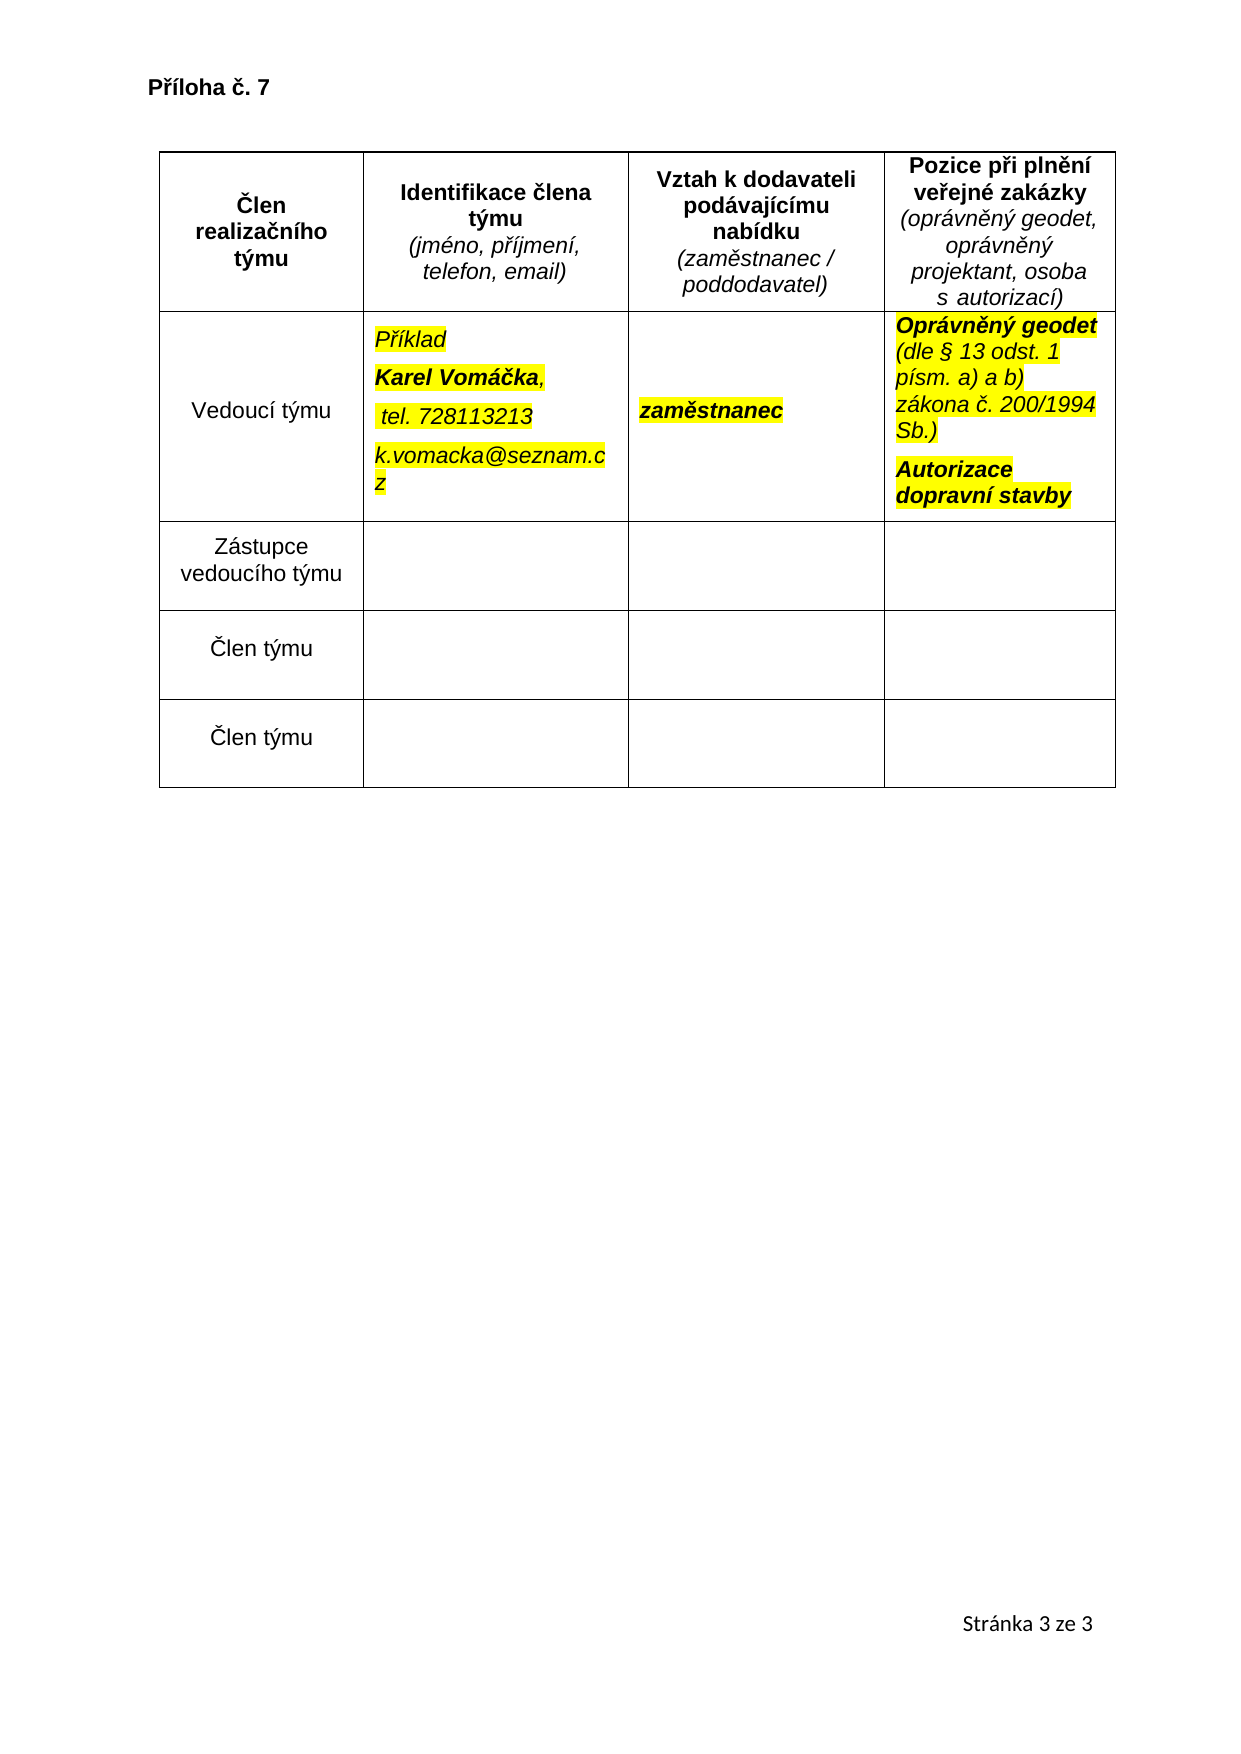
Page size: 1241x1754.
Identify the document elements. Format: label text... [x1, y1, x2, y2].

table_cell Příklad Karel Vomáčka, tel. 728113213 k.vomacka@seznam.cz [364, 312, 628, 521]
table_cell [629, 611, 884, 698]
table_cell [885, 611, 1115, 698]
table_cell Člen týmu [160, 700, 363, 787]
table_cell [364, 522, 628, 610]
table_cell zaměstnanec [629, 312, 884, 521]
table_cell [885, 522, 1115, 610]
table_cell [364, 611, 628, 698]
table_cell Oprávněný geodet (dle § 13 odst. 1 písm. a) a b) zákona č. 200/1994 Sb.) Autorizace dopravní stavby [885, 312, 1115, 521]
table_cell [364, 700, 628, 787]
table_header Pozice při plnění veřejné zakázky (oprávněný geodet, oprávněný projektant, osoba s autorizací) [885, 153, 1115, 311]
table_cell Vedoucí týmu [160, 312, 363, 521]
table_header Identifikace člena týmu (jméno, příjmení, telefon, email) [364, 153, 628, 311]
table_cell [885, 700, 1115, 787]
table_cell Člen týmu [160, 611, 363, 698]
table_header Člen realizačního týmu [160, 153, 363, 311]
table_cell [629, 522, 884, 610]
table_header Vztah k dodavateli podávajícímu nabídku (zaměstnanec / poddodavatel) [629, 153, 884, 311]
table_cell [629, 700, 884, 787]
table_cell Zástupce vedoucího týmu [160, 522, 363, 610]
